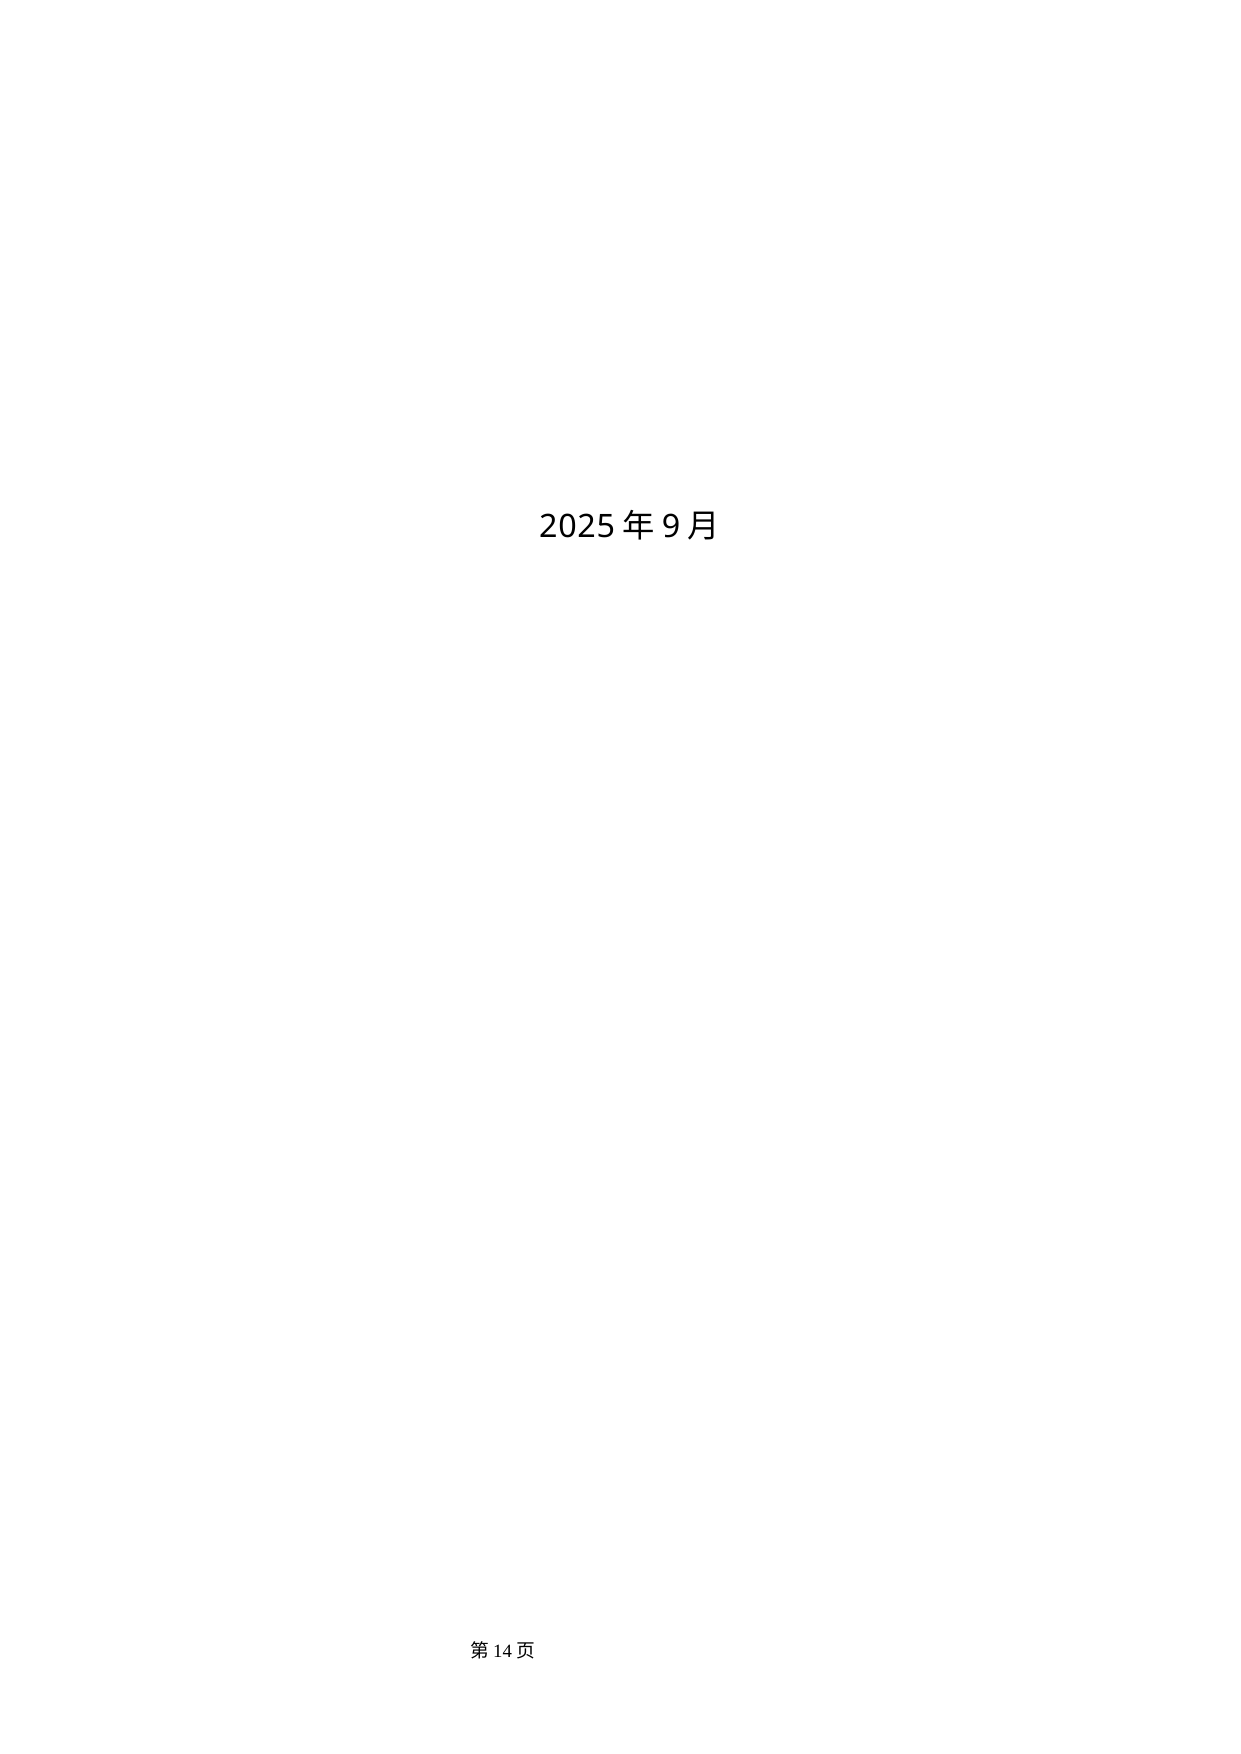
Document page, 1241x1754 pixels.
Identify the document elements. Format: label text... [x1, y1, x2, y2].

text 2025年9月 [505, 502, 1054, 546]
